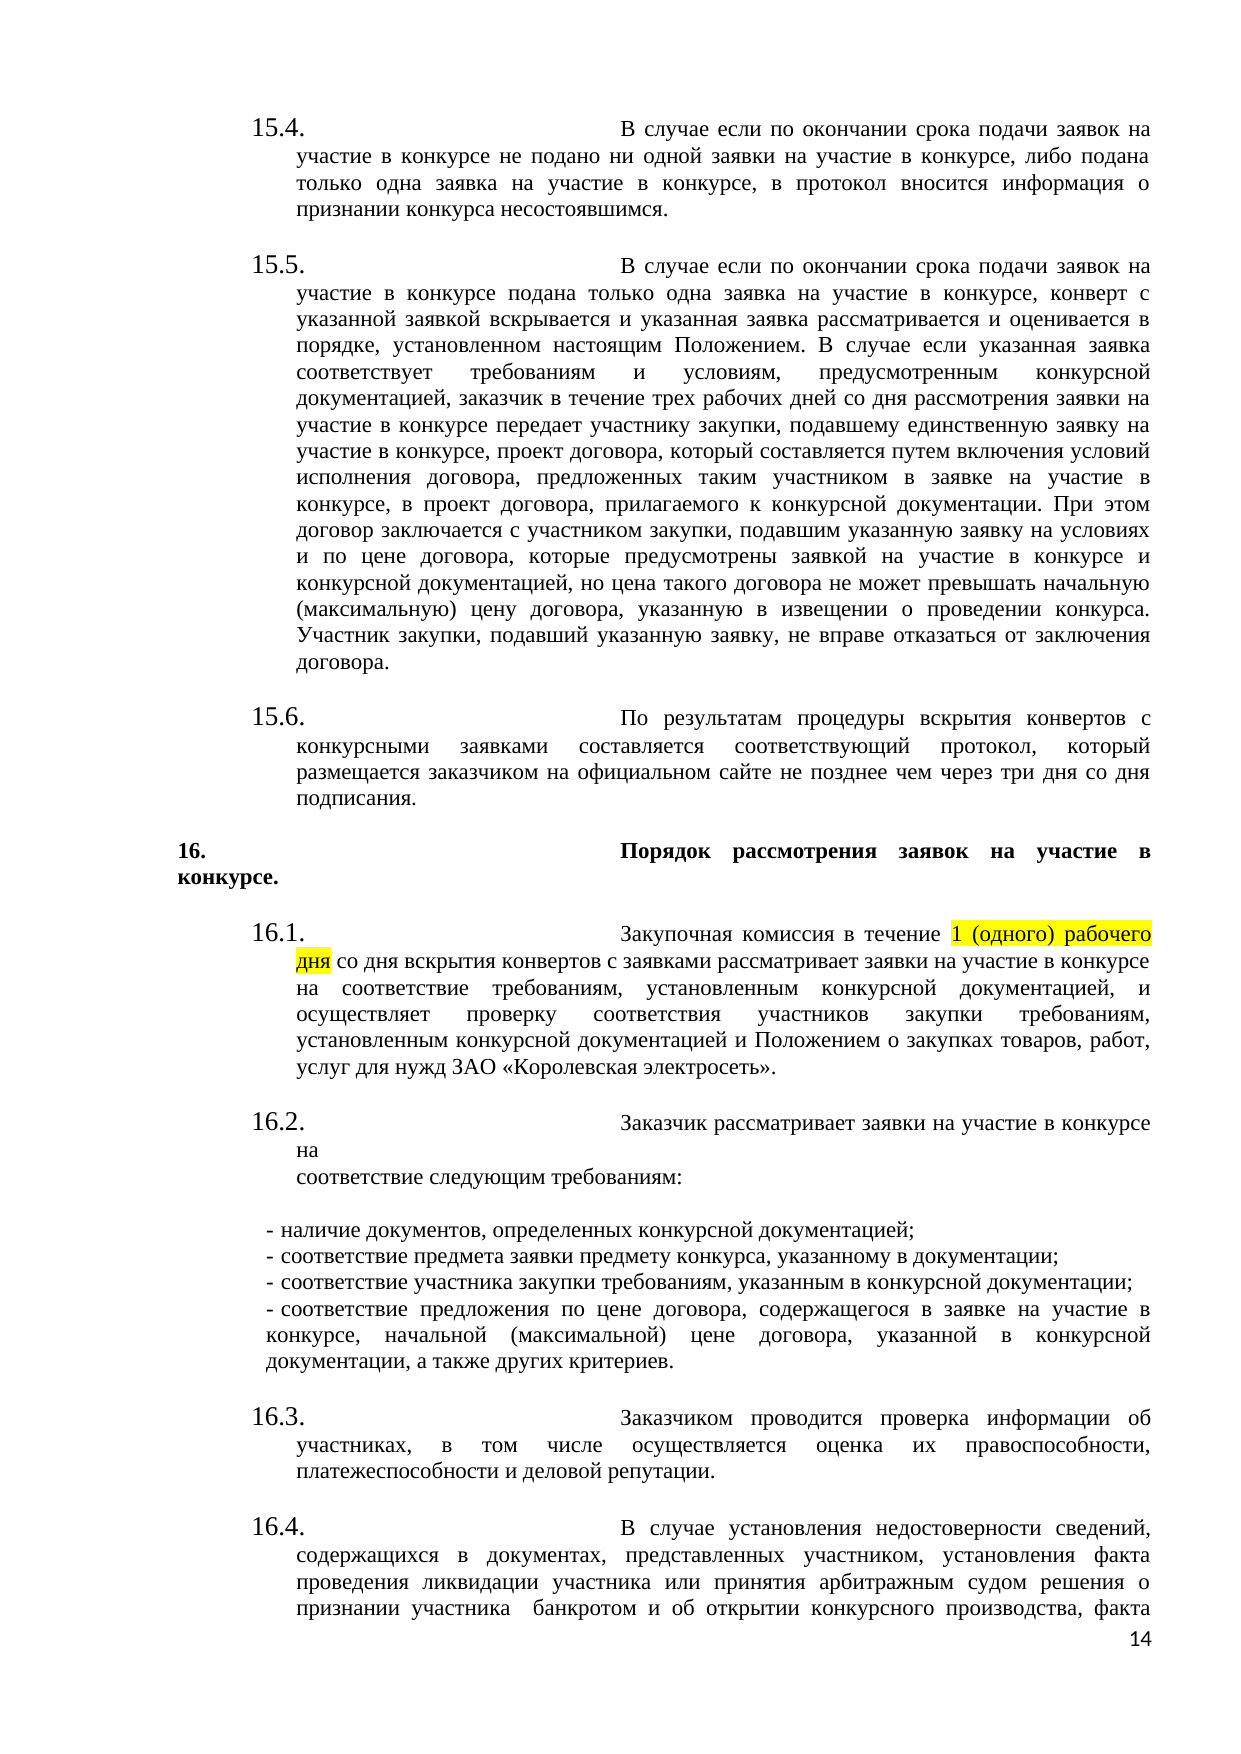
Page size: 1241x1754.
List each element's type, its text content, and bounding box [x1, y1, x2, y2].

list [251, 1510, 1152, 1621]
list Заказчиком проводится проверка информации об участниках, в том числе осуществляется оценка их правоспособности, платежеспособности и деловой репутации. [251, 1400, 1152, 1484]
list По результатам процедуры вскрытия конвертов с конкурсными заявками составляется соответствующий протокол, который размещается заказчиком на официальном сайте не позднее чем через три дня со дня подписания. [251, 701, 1152, 811]
list соответствие участника закупки требованиям, указанным в конкурсной документации; [266, 1268, 1152, 1295]
list соответствие предложения по цене договора, содержащегося в заявке на участие в конкурсе, начальной (максимальной) цене договора, указанной в конкурсной документации, а также других критериев. [266, 1295, 1152, 1374]
list соответствие предмета заявки предмету конкурса, указанному в документации; [266, 1242, 1152, 1268]
list В случае если по окончании срока подачи заявок на участие в конкурсе подана только одна заявка на участие в конкурсе, конверт с указанной заявкой вскрывается и указанная заявка рассматривается и оценивается в порядке, установленном настоящим Положением. В случае если указанная заявка соответствует требованиям и условиям, предусмотренным конкурсной документацией, заказчик в течение трех рабочих дней со дня рассмотрения заявки на участие в конкурсе передает участнику закупки, подавшему единственную заявку на участие в конкурсе, проект договора, который составляется путем включения условий исполнения договора, предложенных таким участником в заявке на участие в конкурсе, в проект договора, прилагаемого к конкурсной документации. При этом договор заключается с участником закупки, подавшим указанную заявку на условиях и по цене договора, которые предусмотрены заявкой на участие в конкурсе и конкурсной документацией, но цена такого договора не может превышать начальную (максимальную) цену договора, указанную в извещении о проведении конкурса. Участник закупки, подавший указанную заявку, не вправе отказаться от заключения договора. [251, 248, 1152, 674]
list Заказчик рассматривает заявки на участие в конкурсе на соответствие следующим требованиям: [251, 1105, 1152, 1189]
list Порядок рассмотрения заявок на участие в конкурсе. [177, 837, 1152, 890]
list В случае если по окончании срока подачи заявок на участие в конкурсе не подано ни одной заявки на участие в конкурсе, либо подана только одна заявка на участие в конкурсе, в протокол вносится информация о признании конкурса несостоявшимся. [251, 111, 1152, 221]
list наличие документов, определенных конкурсной документацией; [266, 1216, 1152, 1242]
list Закупочная комиссия в течение 1 (одного) рабочего дня со дня вскрытия конвертов с заявками рассматривает заявки на участие в конкурсе на соответствие требованиям, установленным конкурсной документацией, и осуществляет проверку соответствия участников закупки требованиям, установленным конкурсной документацией и Положением о закупках товаров, работ, услуг для нужд ЗАО «Королевская электросеть». [251, 916, 1152, 1079]
